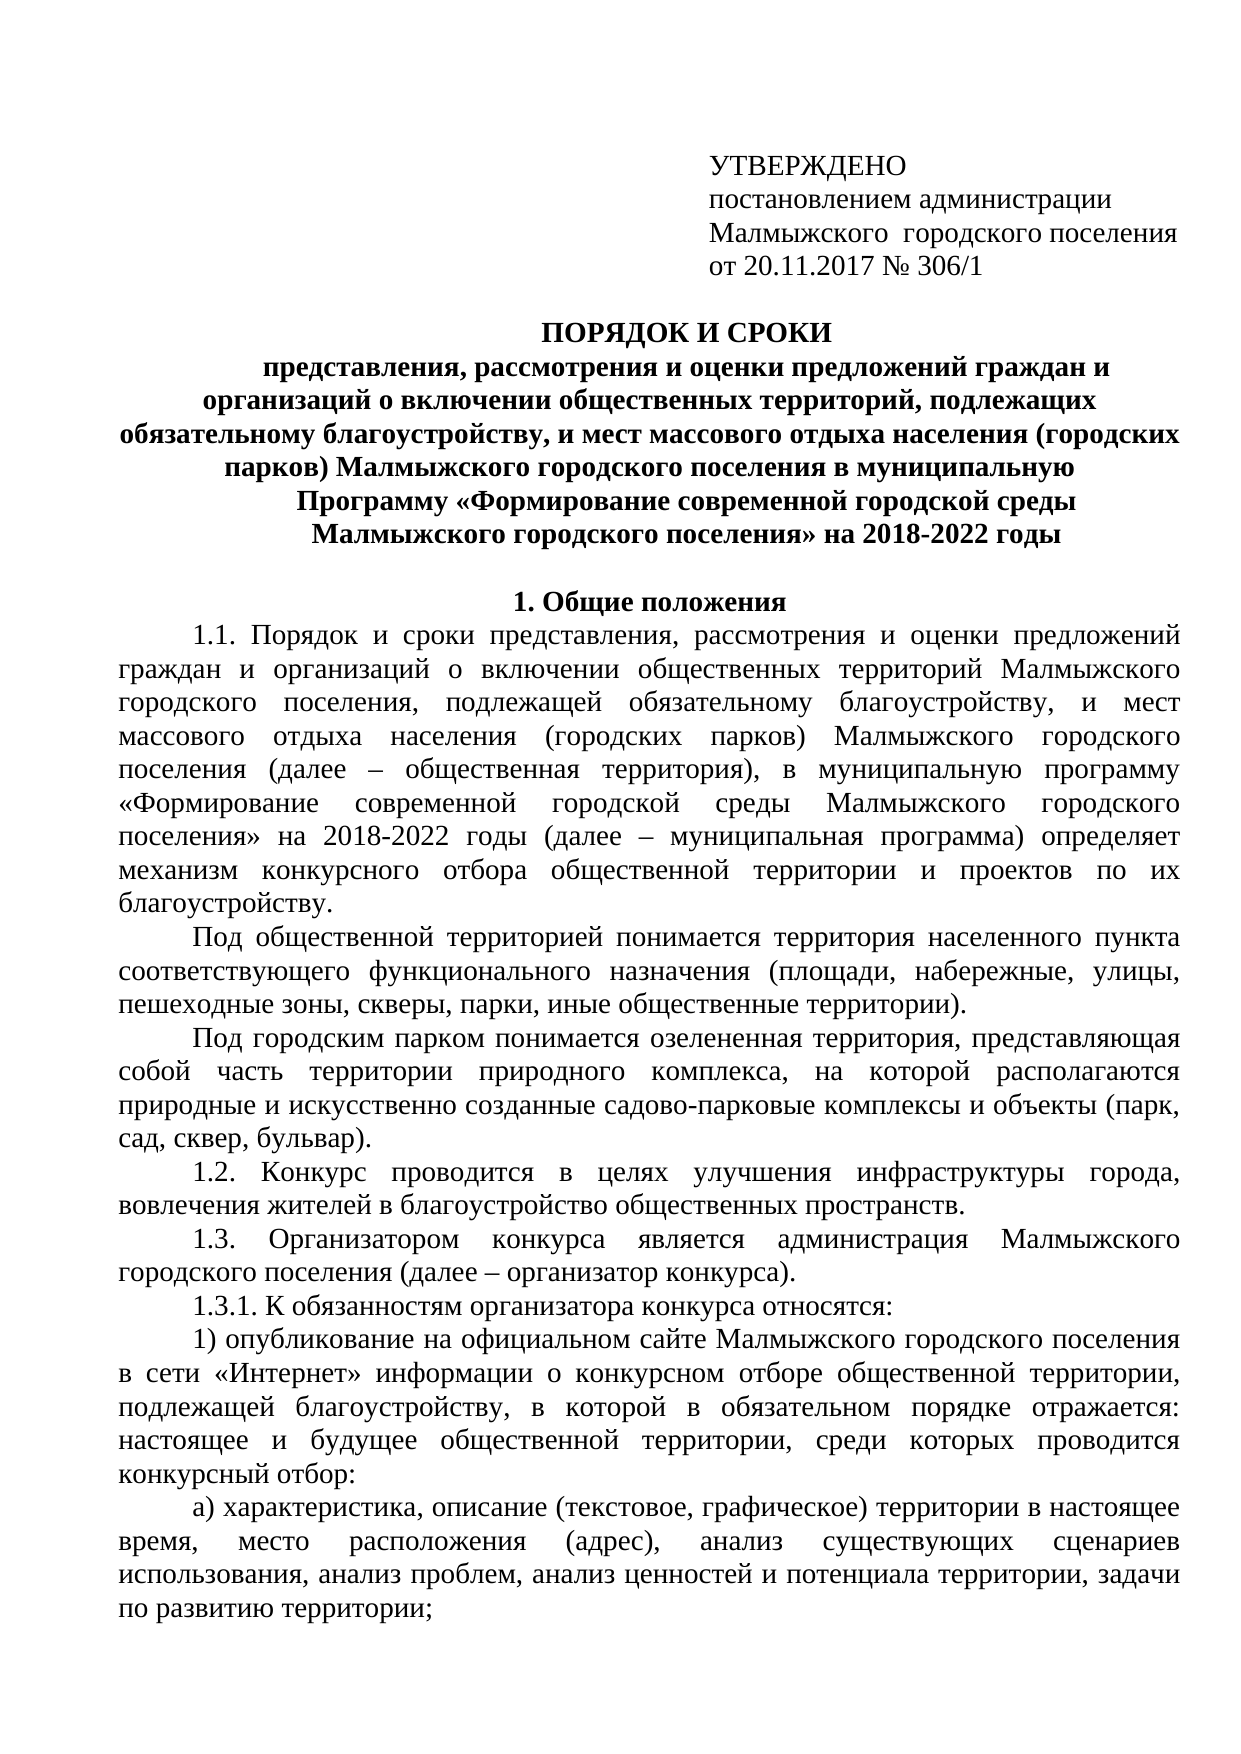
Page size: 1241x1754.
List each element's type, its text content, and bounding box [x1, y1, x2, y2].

text 1. Общие положения [118, 584, 1181, 617]
text а) характеристика, описание (текстовое, графическое) территории в настоящее время, место расположения (адрес), анализ существующих сценариев использования, анализ проблем, анализ ценностей и потенциала территории, задачи по развитию территории; [118, 1489, 1181, 1623]
text 1.3. Организатором конкурса является администрация Малмыжского городского поселения (далее – организатор конкурса). [118, 1221, 1181, 1288]
text Программу «Формирование современной городской среды [118, 483, 1181, 517]
text Под городским парком понимается озелененная территория, представляющая собой часть территории природного комплекса, на которой располагаются природные и искусственно созданные садово-парковые комплексы и объекты (парк, сад, сквер, бульвар). [118, 1020, 1181, 1154]
text Малмыжского городского поселения» на 2018-2022 годы [118, 517, 1181, 550]
text представления, рассмотрения и оценки предложений граждан и организаций о включении общественных территорий, подлежащих обязательному благоустройству, и мест массового отдыха населения (городских парков) Малмыжского городского поселения в муниципальную [118, 349, 1181, 483]
text постановлением администрации [709, 181, 1181, 215]
text Под общественной территорией понимается территория населенного пункта соответствующего функционального назначения (площади, набережные, улицы, пешеходные зоны, скверы, парки, иные общественные территории). [118, 919, 1181, 1020]
text УТВЕРЖДЕНО [709, 148, 1181, 181]
text 1) опубликование на официальном сайте Малмыжского городского поселения в сети «Интернет» информации о конкурсном отборе общественной территории, подлежащей благоустройству, в которой в обязательном порядке отражается: настоящее и будущее общественной территории, среди которых проводится конкурсный отбор: [118, 1322, 1181, 1489]
text 1.3.1. К обязанностям организатора конкурса относятся: [118, 1288, 1181, 1322]
text Малмыжского городского поселения от 20.11.2017 № 306/1 [709, 215, 1181, 282]
text 1.2. Конкурс проводится в целях улучшения инфраструктуры города, вовлечения жителей в благоустройство общественных пространств. [118, 1154, 1181, 1221]
text ПОРЯДОК И СРОКИ [118, 315, 1181, 349]
text 1.1. Порядок и сроки представления, рассмотрения и оценки предложений граждан и организаций о включении общественных территорий Малмыжского городского поселения, подлежащей обязательному благоустройству, и мест массового отдыха населения (городских парков) Малмыжского городского поселения (далее – общественная территория), в муниципальную программу «Формирование современной городской среды Малмыжского городского поселения» на 2018-2022 годы (далее – муниципальная программа) определяет механизм конкурсного отбора общественной территории и проектов по их благоустройству. [118, 617, 1181, 919]
